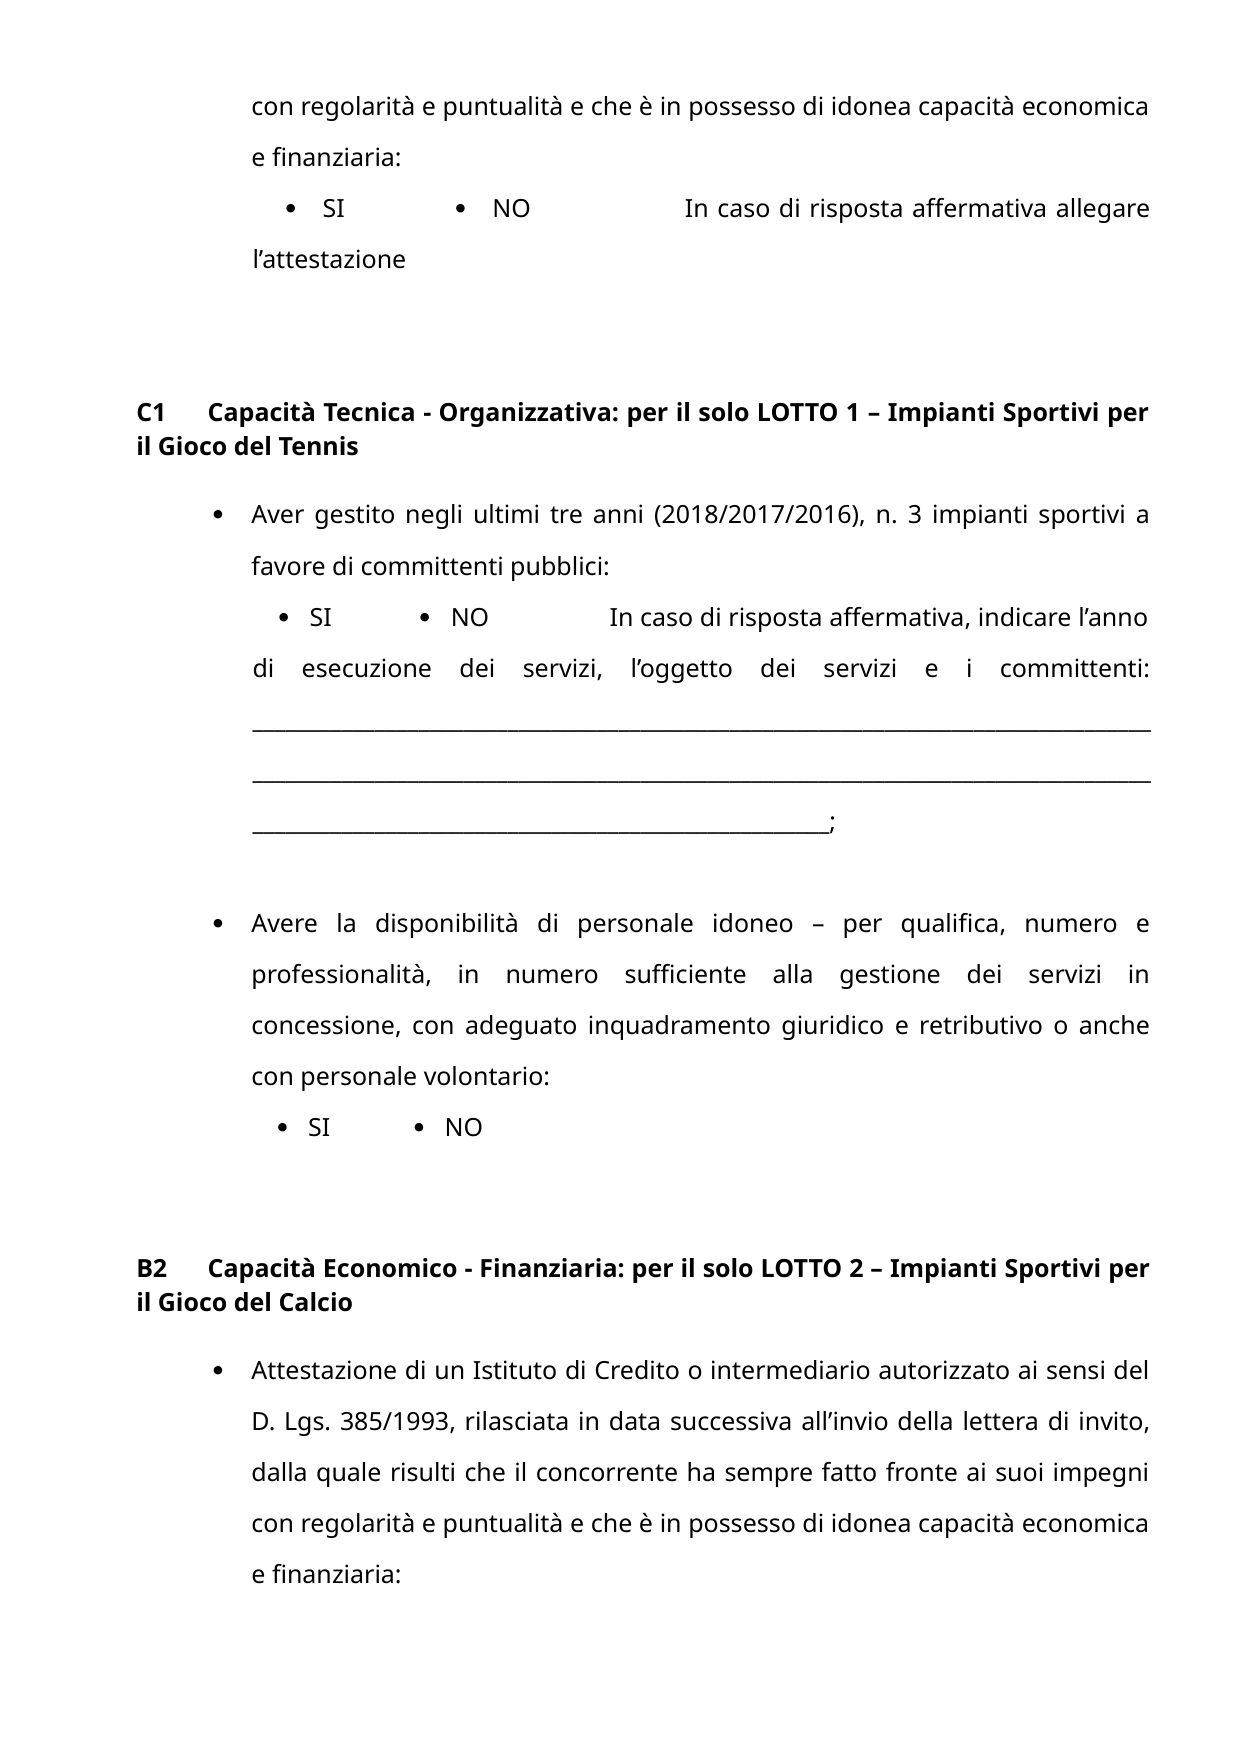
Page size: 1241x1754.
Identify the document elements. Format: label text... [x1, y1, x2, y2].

text SI NO In caso di risposta affermativa allegare l’attestazione [252, 191, 1151, 276]
text C1 Capacità Tecnica - Organizzativa: per il solo LOTTO 1 – Impianti Sportivi per il Gioco del Tennis [136, 395, 1151, 463]
text SI NO [252, 1109, 1151, 1144]
list Avere la disponibilità di personale idoneo – per qualifica, numero e professionalità, in numero sufficiente alla gestione dei servizi in concessione, con adeguato inquadramento giuridico e retributivo o anche con personale volontario: [214, 905, 1151, 1093]
list Aver gestito negli ultimi tre anni (2018/2017/2016), n. 3 impianti sportivi a favore di committenti pubblici: [214, 497, 1151, 582]
text SI NO In caso di risposta affermativa, indicare l’anno di esecuzione dei servizi, l’oggetto dei servizi e i committenti: ______________________________________________________________________________________________________________________________________________________________________________________________________________________; [252, 599, 1151, 837]
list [214, 89, 1151, 174]
text B2 Capacità Economico - Finanziaria: per il solo LOTTO 2 – Impianti Sportivi per il Gioco del Calcio [136, 1251, 1151, 1319]
